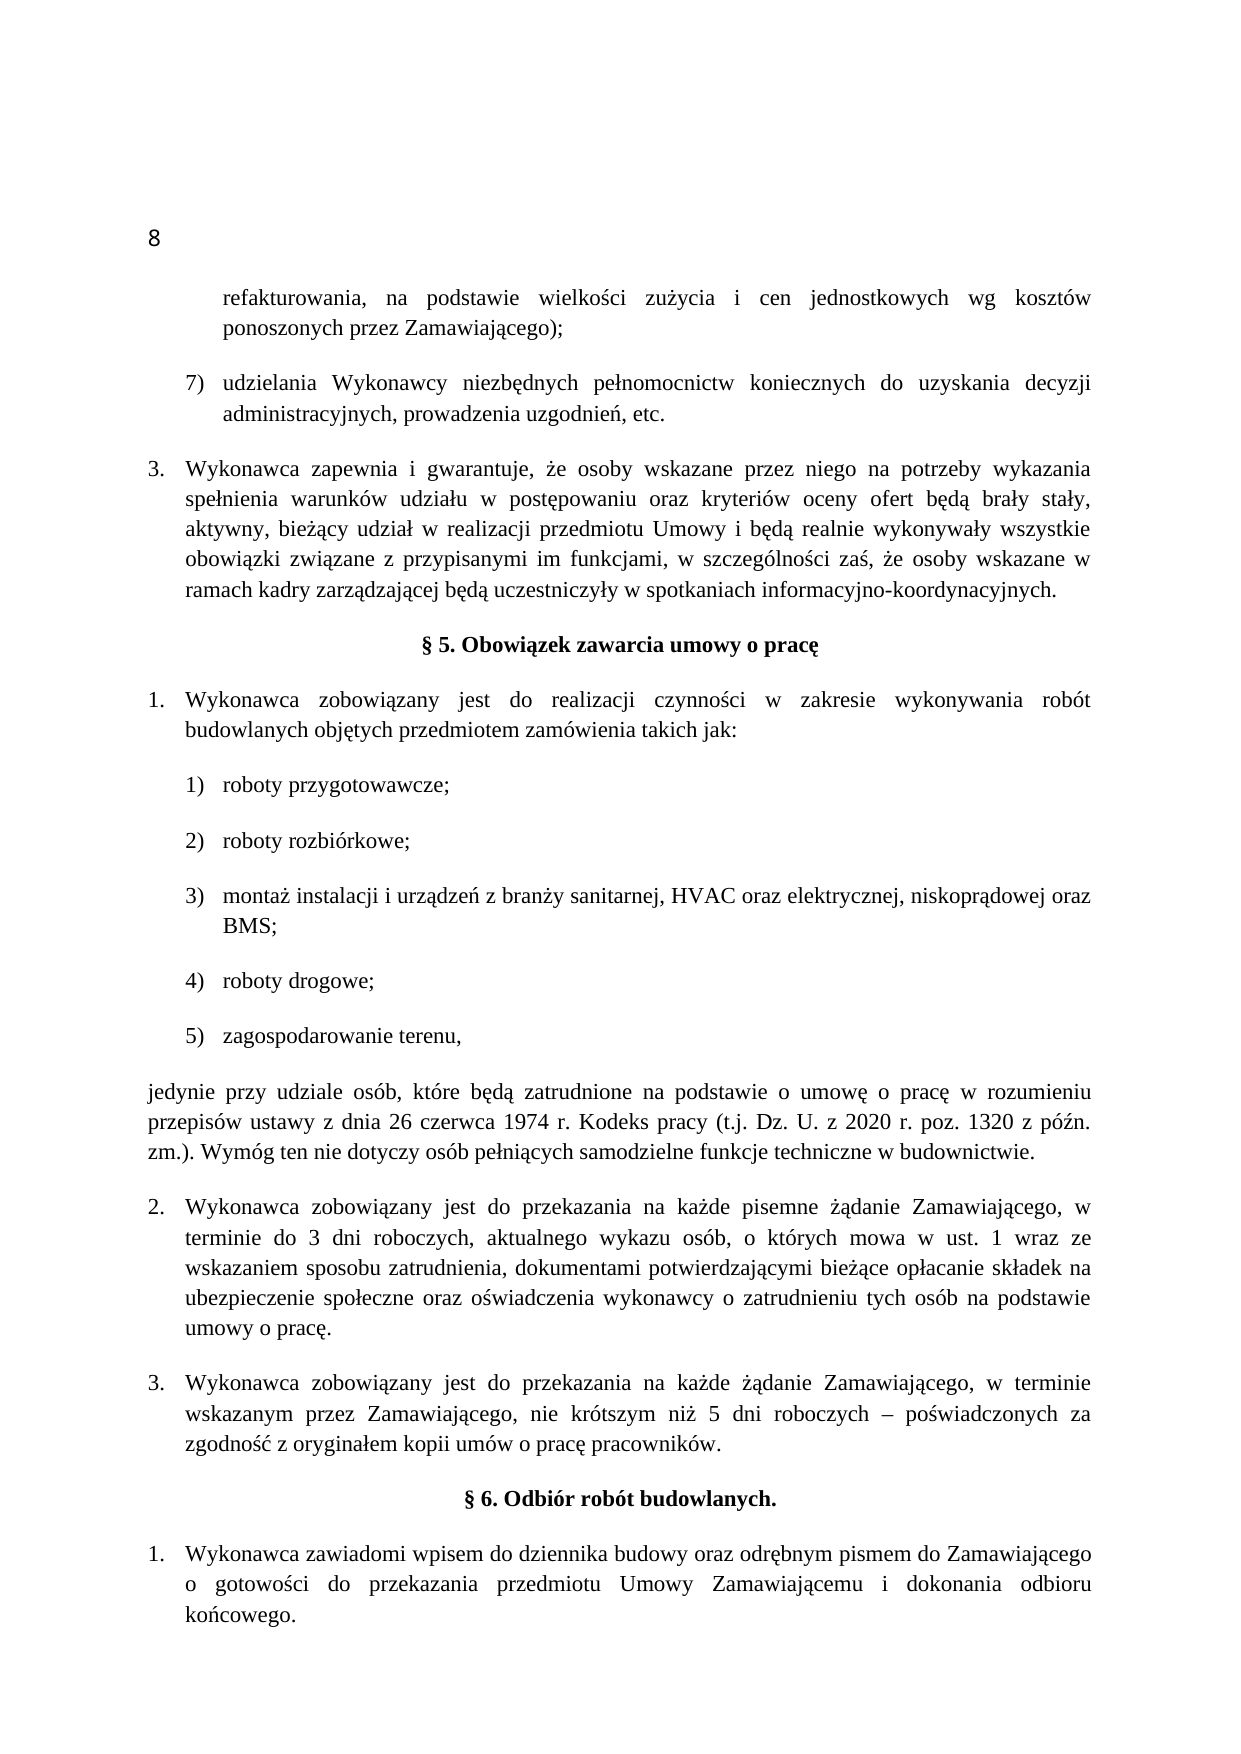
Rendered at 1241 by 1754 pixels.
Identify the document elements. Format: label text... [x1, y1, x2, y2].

text 1. Wykonawca zobowiązany jest do realizacji czynności w zakresie wykonywania robót budowlanych objętych przedmiotem zamówienia takich jak: [148, 686, 1092, 743]
list roboty drogowe; [185, 967, 1092, 994]
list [185, 284, 1092, 341]
text 3. Wykonawca zobowiązany jest do przekazania na każde żądanie Zamawiającego, w terminie wskazanym przez Zamawiającego, nie krótszym niż 5 dni roboczych – poświadczonych za zgodność z oryginałem kopii umów o pracę pracowników. [148, 1369, 1092, 1456]
text jedynie przy udziale osób, które będą zatrudnione na podstawie o umowę o pracę w rozumieniu przepisów ustawy z dnia 26 czerwca 1974 r. Kodeks pracy (t.j. Dz. U. z 2020 r. poz. 1320 z późn. zm.). Wymóg ten nie dotyczy osób pełniących samodzielne funkcje techniczne w budownictwie. [148, 1078, 1092, 1164]
text § 6. Odbiór robót budowlanych. [148, 1485, 1092, 1511]
list Wykonawca zapewnia i gwarantuje, że osoby wskazane przez niego na potrzeby wykazania spełnienia warunków udziału w postępowaniu oraz kryteriów oceny ofert będą brały stały, aktywny, bieżący udział w realizacji przedmiotu Umowy i będą realnie wykonywały wszystkie obowiązki związane z przypisanymi im funkcjami, w szczególności zaś, że osoby wskazane w ramach kadry zarządzającej będą uczestniczyły w spotkaniach informacyjno-koordynacyjnych. [148, 455, 1092, 602]
list roboty przygotowawcze; [185, 771, 1092, 798]
list udzielania Wykonawcy niezbędnych pełnomocnictw koniecznych do uzyskania decyzji administracyjnych, prowadzenia uzgodnień, etc. [185, 369, 1092, 426]
text § 5. Obowiązek zawarcia umowy o pracę [148, 631, 1092, 657]
list roboty rozbiórkowe; [185, 827, 1092, 853]
text 2. Wykonawca zobowiązany jest do przekazania na każde pisemne żądanie Zamawiającego, w terminie do 3 dni roboczych, aktualnego wykazu osób, o których mowa w ust. 1 wraz ze wskazaniem sposobu zatrudnienia, dokumentami potwierdzającymi bieżące opłacanie składek na ubezpieczenie społeczne oraz oświadczenia wykonawcy o zatrudnieniu tych osób na podstawie umowy o pracę. [148, 1193, 1092, 1341]
list zagospodarowanie terenu, [185, 1022, 1092, 1049]
text 1. Wykonawca zawiadomi wpisem do dziennika budowy oraz odrębnym pismem do Zamawiającego o gotowości do przekazania przedmiotu Umowy Zamawiającemu i dokonania odbioru końcowego. [148, 1540, 1092, 1627]
list montaż instalacji i urządzeń z branży sanitarnej, HVAC oraz elektrycznej, niskoprądowej oraz BMS; [185, 882, 1092, 938]
